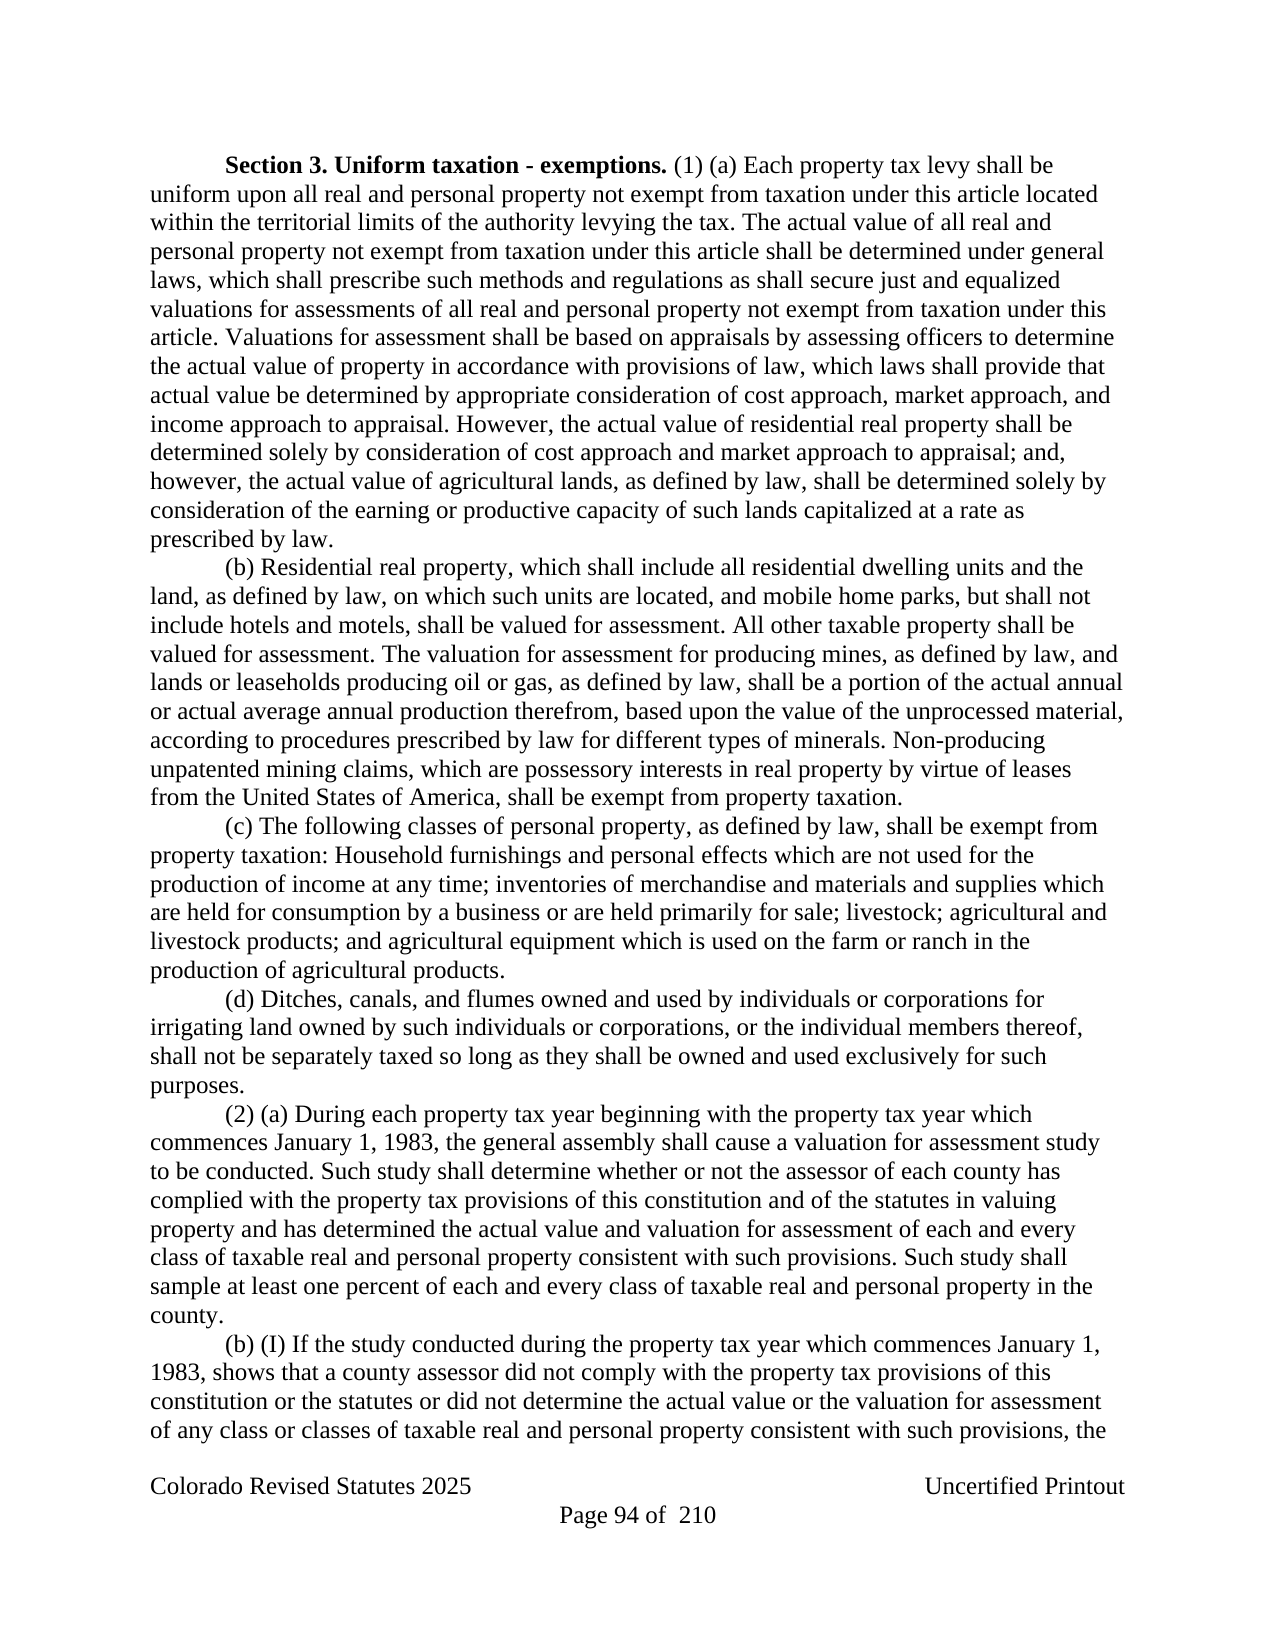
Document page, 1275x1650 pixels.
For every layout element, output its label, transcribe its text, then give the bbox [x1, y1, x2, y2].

text (c) The following classes of personal property, as defined by law, shall be exempt from property taxation: Household furnishings and personal effects which are not used for the production of income at any time; inventories of merchandise and materials and supplies which are held for consumption by a business or are held primarily for sale; livestock; agricultural and livestock products; and agricultural equipment which is used on the farm or ranch in the production of agricultural products. [150, 811, 1125, 984]
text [150, 1329, 1125, 1444]
text Section 3. Uniform taxation - exemptions. (1) (a) Each property tax levy shall be uniform upon all real and personal property not exempt from taxation under this article located within the territorial limits of the authority levying the tax. The actual value of all real and personal property not exempt from taxation under this article shall be determined under general laws, which shall prescribe such methods and regulations as shall secure just and equalized valuations for assessments of all real and personal property not exempt from taxation under this article. Valuations for assessment shall be based on appraisals by assessing officers to determine the actual value of property in accordance with provisions of law, which laws shall provide that actual value be determined by appropriate consideration of cost approach, market approach, and income approach to appraisal. However, the actual value of residential real property shall be determined solely by consideration of cost approach and market approach to appraisal; and, however, the actual value of agricultural lands, as defined by law, shall be determined solely by consideration of the earning or productive capacity of such lands capitalized at a rate as prescribed by law. [150, 150, 1125, 552]
text (b) Residential real property, which shall include all residential dwelling units and the land, as defined by law, on which such units are located, and mobile home parks, but shall not include hotels and motels, shall be valued for assessment. All other taxable property shall be valued for assessment. The valuation for assessment for producing mines, as defined by law, and lands or leaseholds producing oil or gas, as defined by law, shall be a portion of the actual annual or actual average annual production therefrom, based upon the value of the unprocessed material, according to procedures prescribed by law for different types of minerals. Non-producing unpatented mining claims, which are possessory interests in real property by virtue of leases from the United States of America, shall be exempt from property taxation. [150, 552, 1125, 811]
text (2) (a) During each property tax year beginning with the property tax year which commences January 1, 1983, the general assembly shall cause a valuation for assessment study to be conducted. Such study shall determine whether or not the assessor of each county has complied with the property tax provisions of this constitution and of the statutes in valuing property and has determined the actual value and valuation for assessment of each and every class of taxable real and personal property consistent with such provisions. Such study shall sample at least one percent of each and every class of taxable real and personal property in the county. [150, 1099, 1125, 1329]
text (d) Ditches, canals, and flumes owned and used by individuals or corporations for irrigating land owned by such individuals or corporations, or the individual members thereof, shall not be separately taxed so long as they shall be owned and used exclusively for such purposes. [150, 984, 1125, 1099]
